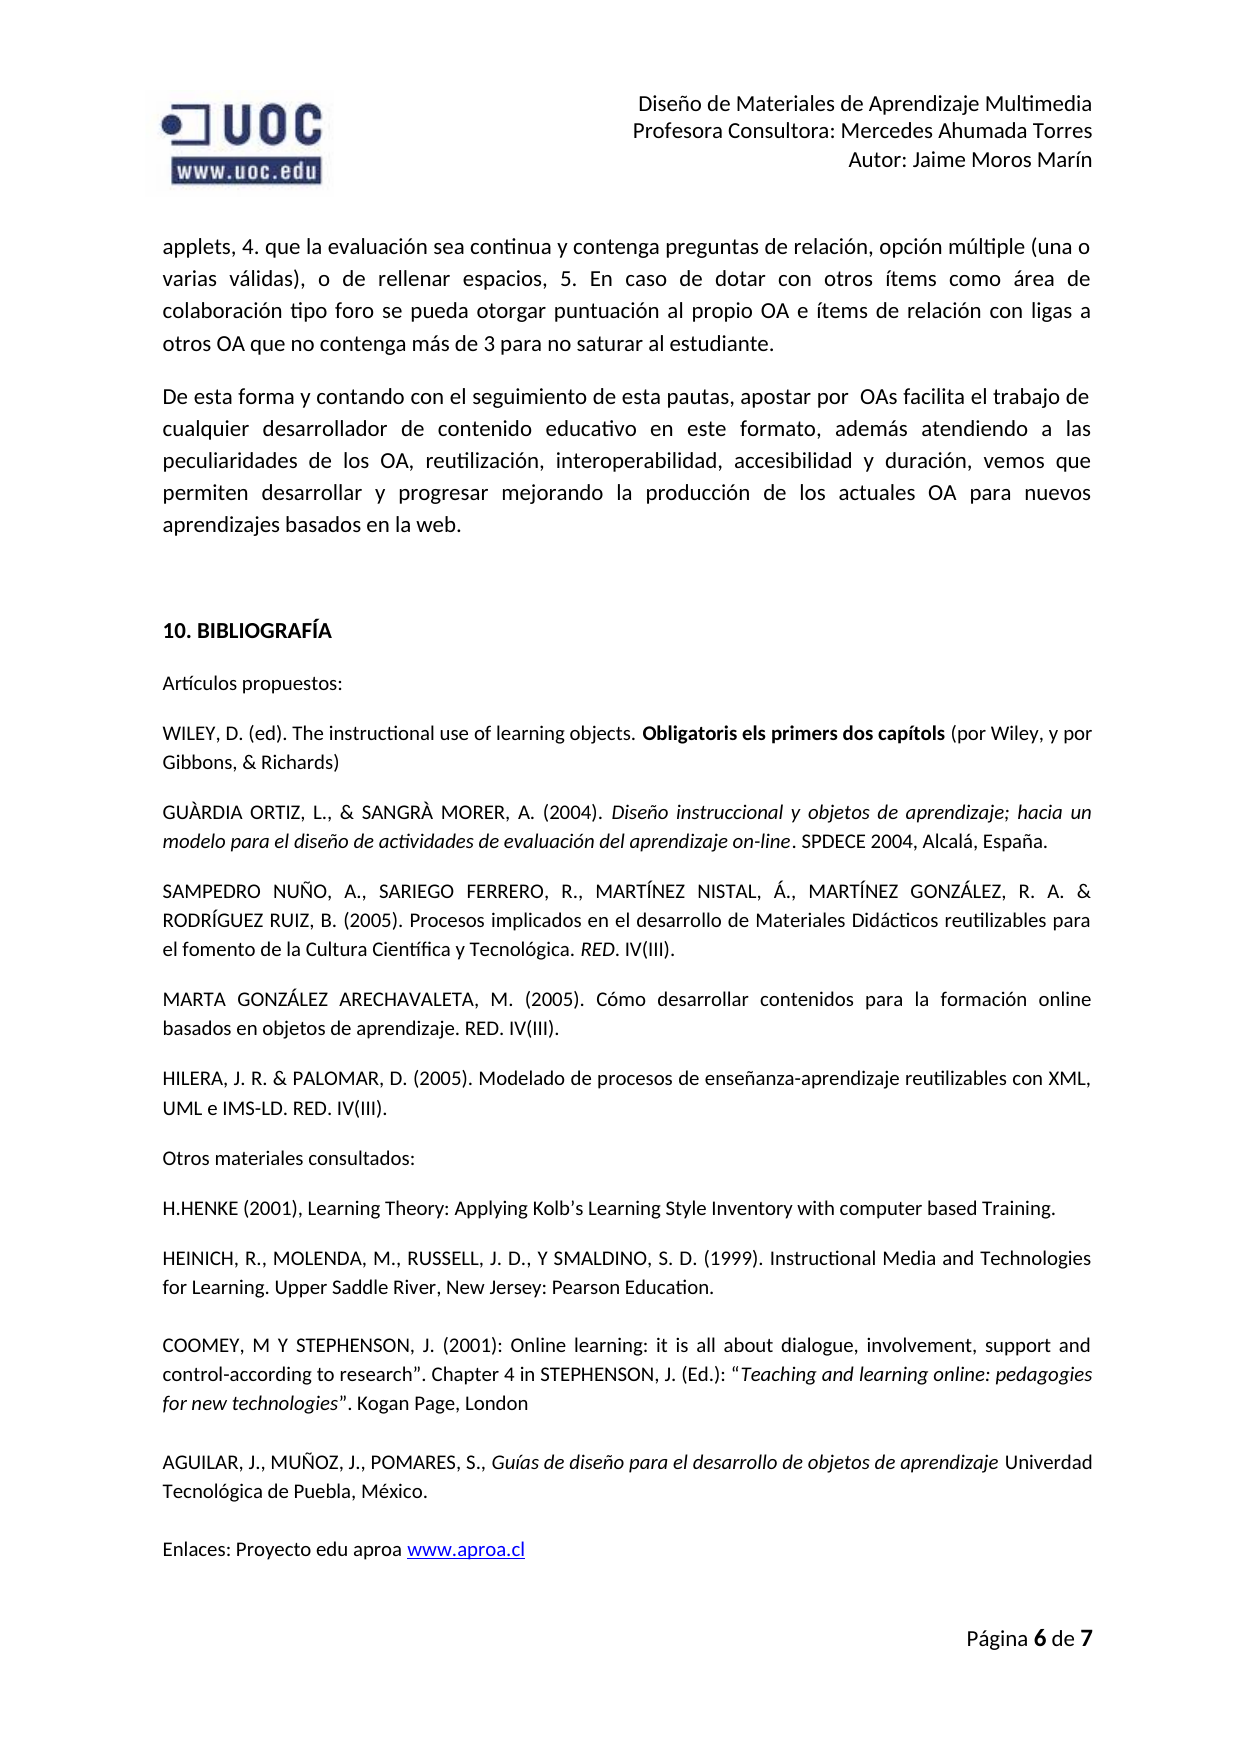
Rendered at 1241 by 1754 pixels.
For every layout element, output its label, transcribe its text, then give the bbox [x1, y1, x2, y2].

text H.HENKE (2001), Learning Theory: Applying Kolb’s Learning Style Inventory with computer based Training. [162, 1195, 1093, 1220]
text Enlaces: Proyecto edu aproa www.aproa.cl [162, 1536, 1093, 1562]
text 10. BIBLIOGRAFÍA [162, 617, 1093, 645]
text Otros materiales consultados: [162, 1145, 1093, 1170]
text SAMPEDRO NUÑO, A., SARIEGO FERRERO, R., MARTÍNEZ NISTAL, Á., MARTÍNEZ GONZÁLEZ, R. A. & RODRÍGUEZ RUIZ, B. (2005). Procesos implicados en el desarrollo de Materiales Didácticos reutilizables para el fomento de y Tecnológica. RED. IV(III). [162, 878, 1093, 962]
text MARTA GONZÁLEZ ARECHAVALETA, M. (2005). Cómo desarrollar contenidos para la formación online basados en objetos de aprendizaje. RED. IV(III). [162, 986, 1093, 1041]
text WILEY, D. (ed). The instructional use of learning objects. Obligatoris els primers dos capítols (por Wiley, y por Gibbons, & Richards) [162, 720, 1093, 774]
text HEINICH, R., MOLENDA, M., RUSSELL, J. D., Y SMALDINO, S. D. (1999). Instructional Media and Technologies for Learning. Upper Saddle River, New Jersey: Pearson Education. [162, 1245, 1093, 1299]
text AGUILAR, J., MUÑOZ, J., POMARES, S., Guías de diseño para el desarrollo de objetos de aprendizaje Univerdad Tecnológica de Puebla, México. [162, 1449, 1093, 1503]
text Artículos propuestos: [162, 670, 1093, 695]
text De esta forma y contando con el seguimiento de esta pautas, apostar por OAs facilita el trabajo de cualquier desarrollador de contenido educativo en este formato, además atendiendo a las peculiaridades de los OA, reutilización, interoperabilidad, accesibilidad y duración, vemos que permiten desarrollar y progresar mejorando la producción de los actuales OA para nuevos aprendizajes basados en la web. [162, 382, 1093, 539]
text COOMEY, M Y STEPHENSON, J. (2001): Online learning: it is all about dialogue, involvement, support and control-according to research”. Chapter 4 in STEPHENSON, J. (Ed.): “Teaching and learning online: pedagogies for new technologies”. Kogan Page, London [162, 1332, 1093, 1416]
text GUÀRDIA ORTIZ, L., & SANGRÀ MORER, A. (2004). Diseño instruccional y objetos de aprendizaje; hacia un modelo para el diseño de actividades de evaluación del aprendizaje on-line. SPDECE 2004, Alcalá, España. [162, 799, 1093, 853]
text HILERA, J. R. & PALOMAR, D. (2005). Modelado de procesos de enseñanza-aprendizaje reutilizables con XML, UML e IMS-LD. RED. IV(III). [162, 1066, 1093, 1120]
picture [145, 90, 335, 197]
